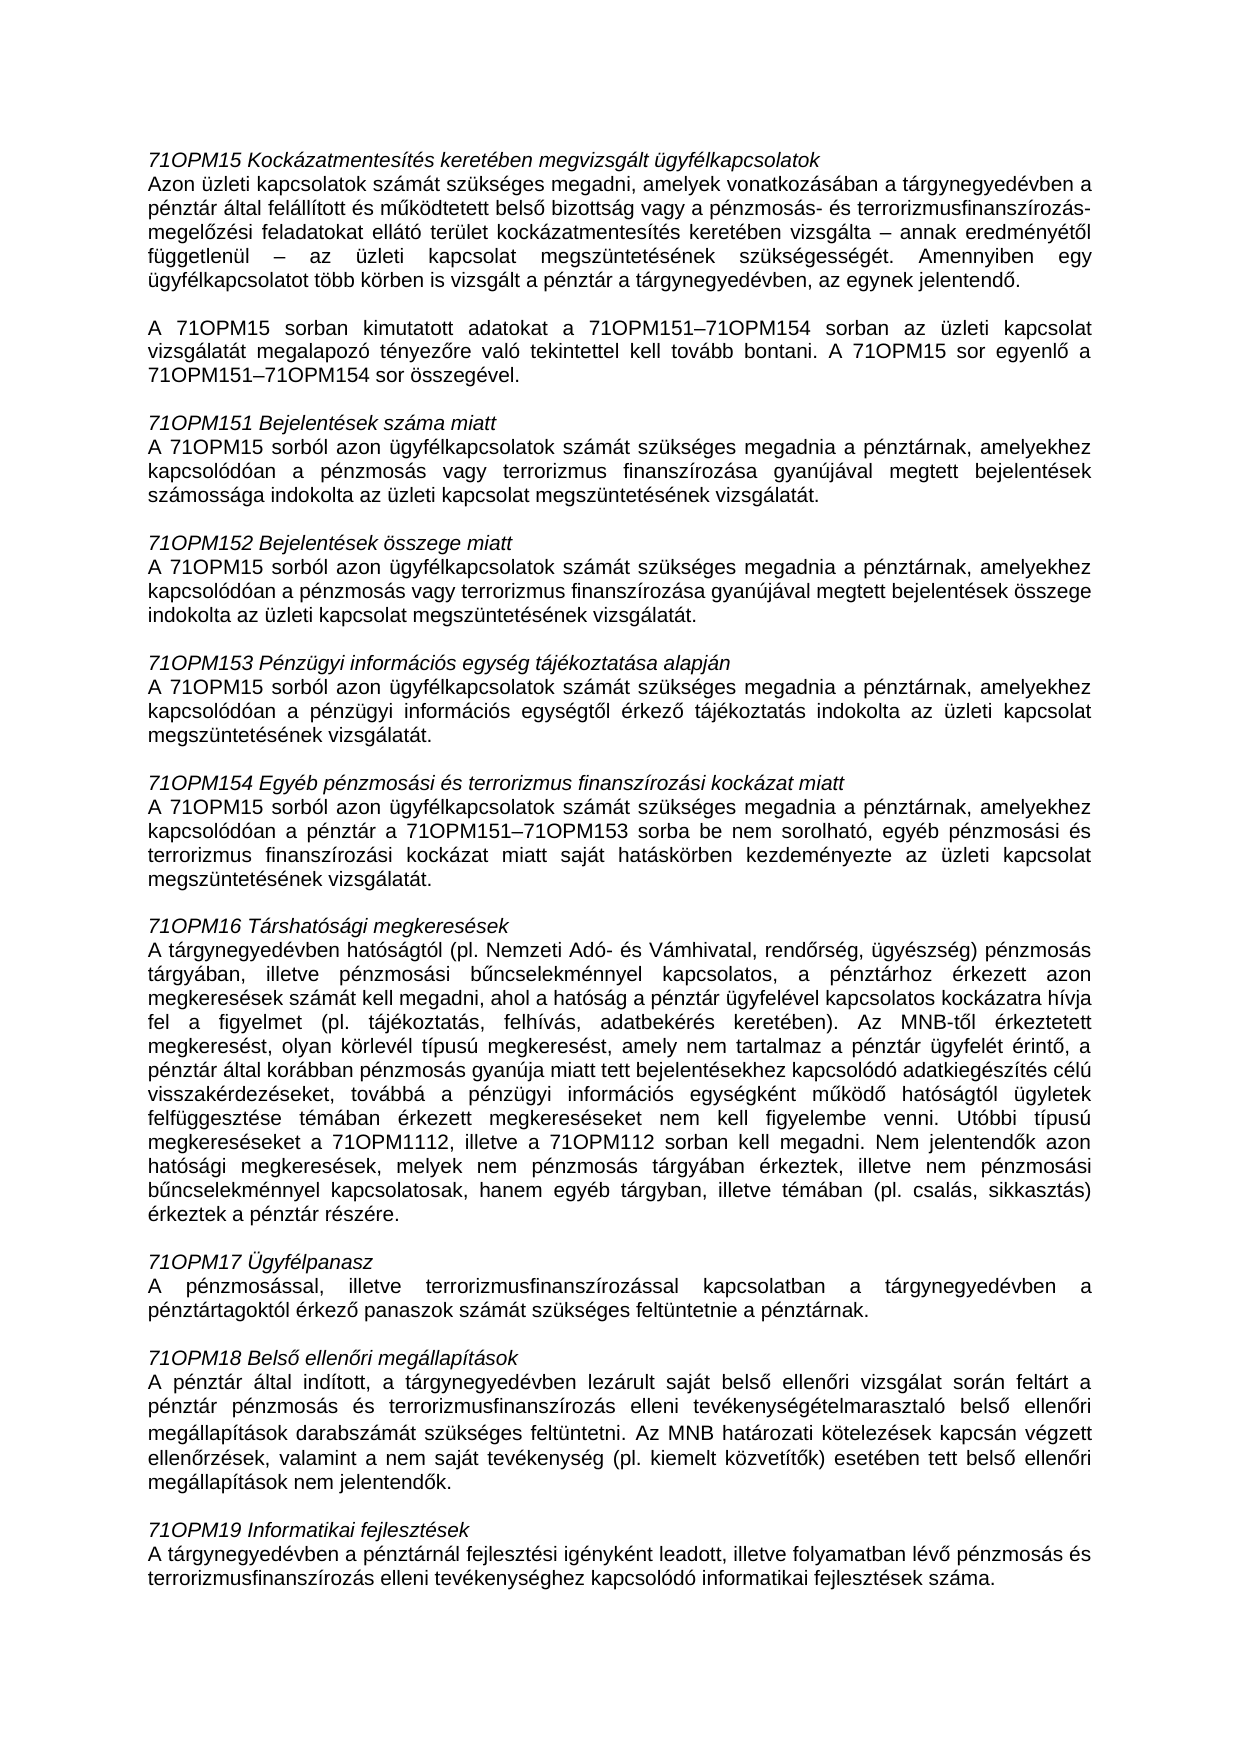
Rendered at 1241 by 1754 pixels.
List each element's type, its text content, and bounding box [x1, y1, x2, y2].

text Azon üzleti kapcsolatok számát szükséges megadni, amelyek vonatkozásában a tárgynegyedévben a pénztár által felállított és működtetett belső bizottság vagy a pénzmosás- és terrorizmusfinanszírozás- megelőzési feladatokat ellátó terület kockázatmentesítés keretében vizsgálta – annak eredményétől függetlenül – az üzleti kapcsolat megszüntetésének szükségességét. Amennyiben egy ügyfélkapcsolatot több körben is vizsgált a pénztár a tárgynegyedévben, az egynek jelentendő. [148, 172, 1093, 291]
text 71OPM16 Társhatósági megkeresések [148, 914, 1093, 938]
text A tárgynegyedévben a pénztárnál fejlesztési igényként leadott, illetve folyamatban lévő pénzmosás és terrorizmusfinanszírozás elleni tevékenységhez kapcsolódó informatikai fejlesztések száma. [148, 1542, 1093, 1590]
text 71OPM15 Kockázatmentesítés keretében megvizsgált ügyfélkapcsolatok [148, 148, 1093, 172]
text 71OPM151 Bejelentések száma miatt [148, 411, 1093, 435]
text A pénztár által indított, a tárgynegyedévben lezárult saját belső ellenőri vizsgálat során feltárt a pénztár pénzmosás és terrorizmusfinanszírozás elleni tevékenységételmarasztaló belső ellenőri megállapítások darabszámát szükséges feltüntetni. Az MNB határozati kötelezések kapcsán végzett ellenőrzések, valamint a nem saját tevékenység (pl. kiemelt közvetítők) esetében tett belső ellenőri megállapítások nem jelentendők. [148, 1369, 1093, 1494]
text A 71OPM15 sorból azon ügyfélkapcsolatok számát szükséges megadnia a pénztárnak, amelyekhez kapcsolódóan a pénzmosás vagy terrorizmus finanszírozása gyanújával megtett bejelentések összege indokolta az üzleti kapcsolat megszüntetésének vizsgálatát. [148, 555, 1093, 627]
text 71OPM152 Bejelentések összege miatt [148, 531, 1093, 555]
text A 71OPM15 sorból azon ügyfélkapcsolatok számát szükséges megadnia a pénztárnak, amelyekhez kapcsolódóan a pénzügyi információs egységtől érkező tájékoztatás indokolta az üzleti kapcsolat megszüntetésének vizsgálatát. [148, 675, 1093, 747]
text A 71OPM15 sorban kimutatott adatokat a 71OPM151–71OPM154 sorban az üzleti kapcsolat vizsgálatát megalapozó tényezőre való tekintettel kell tovább bontani. A 71OPM15 sor egyenlő a 71OPM151–71OPM154 sor összegével. [148, 315, 1093, 387]
text 71OPM18 Belső ellenőri megállapítások [148, 1346, 1093, 1369]
text 71OPM17 Ügyfélpanasz [148, 1250, 1093, 1274]
text 71OPM19 Informatikai fejlesztések [148, 1518, 1093, 1542]
text 71OPM154 Egyéb pénzmosási és terrorizmus finanszírozási kockázat miatt [148, 771, 1093, 794]
text 71OPM153 Pénzügyi információs egység tájékoztatása alapján [148, 651, 1093, 675]
text A 71OPM15 sorból azon ügyfélkapcsolatok számát szükséges megadnia a pénztárnak, amelyekhez kapcsolódóan a pénzmosás vagy terrorizmus finanszírozása gyanújával megtett bejelentések számossága indokolta az üzleti kapcsolat megszüntetésének vizsgálatát. [148, 435, 1093, 507]
text A 71OPM15 sorból azon ügyfélkapcsolatok számát szükséges megadnia a pénztárnak, amelyekhez kapcsolódóan a pénztár a 71OPM151–71OPM153 sorba be nem sorolható, egyéb pénzmosási és terrorizmus finanszírozási kockázat miatt saját hatáskörben kezdeményezte az üzleti kapcsolat megszüntetésének vizsgálatát. [148, 794, 1093, 890]
text A tárgynegyedévben hatóságtól (pl. Nemzeti Adó- és Vámhivatal, rendőrség, ügyészség) pénzmosás tárgyában, illetve pénzmosási bűncselekménnyel kapcsolatos, a pénztárhoz érkezett azon megkeresések számát kell megadni, ahol a hatóság a pénztár ügyfelével kapcsolatos kockázatra hívja fel a figyelmet (pl. tájékoztatás, felhívás, adatbekérés keretében). Az MNB-től érkeztetett megkeresést, olyan körlevél típusú megkeresést, amely nem tartalmaz a pénztár ügyfelét érintő, a pénztár által korábban pénzmosás gyanúja miatt tett bejelentésekhez kapcsolódó adatkiegészítés célú visszakérdezéseket, továbbá a pénzügyi információs egységként működő hatóságtól ügyletek felfüggesztése témában érkezett megkereséseket nem kell figyelembe venni. Utóbbi típusú megkereséseket a 71OPM1112, illetve a 71OPM112 sorban kell megadni. Nem jelentendők azon hatósági megkeresések, melyek nem pénzmosás tárgyában érkeztek, illetve nem pénzmosási bűncselekménnyel kapcsolatosak, hanem egyéb tárgyban, illetve témában (pl. csalás, sikkasztás) érkeztek a pénztár részére. [148, 938, 1093, 1226]
text A pénzmosással, illetve terrorizmusfinanszírozással kapcsolatban a tárgynegyedévben a pénztártagoktól érkező panaszok számát szükséges feltüntetnie a pénztárnak. [148, 1274, 1093, 1322]
